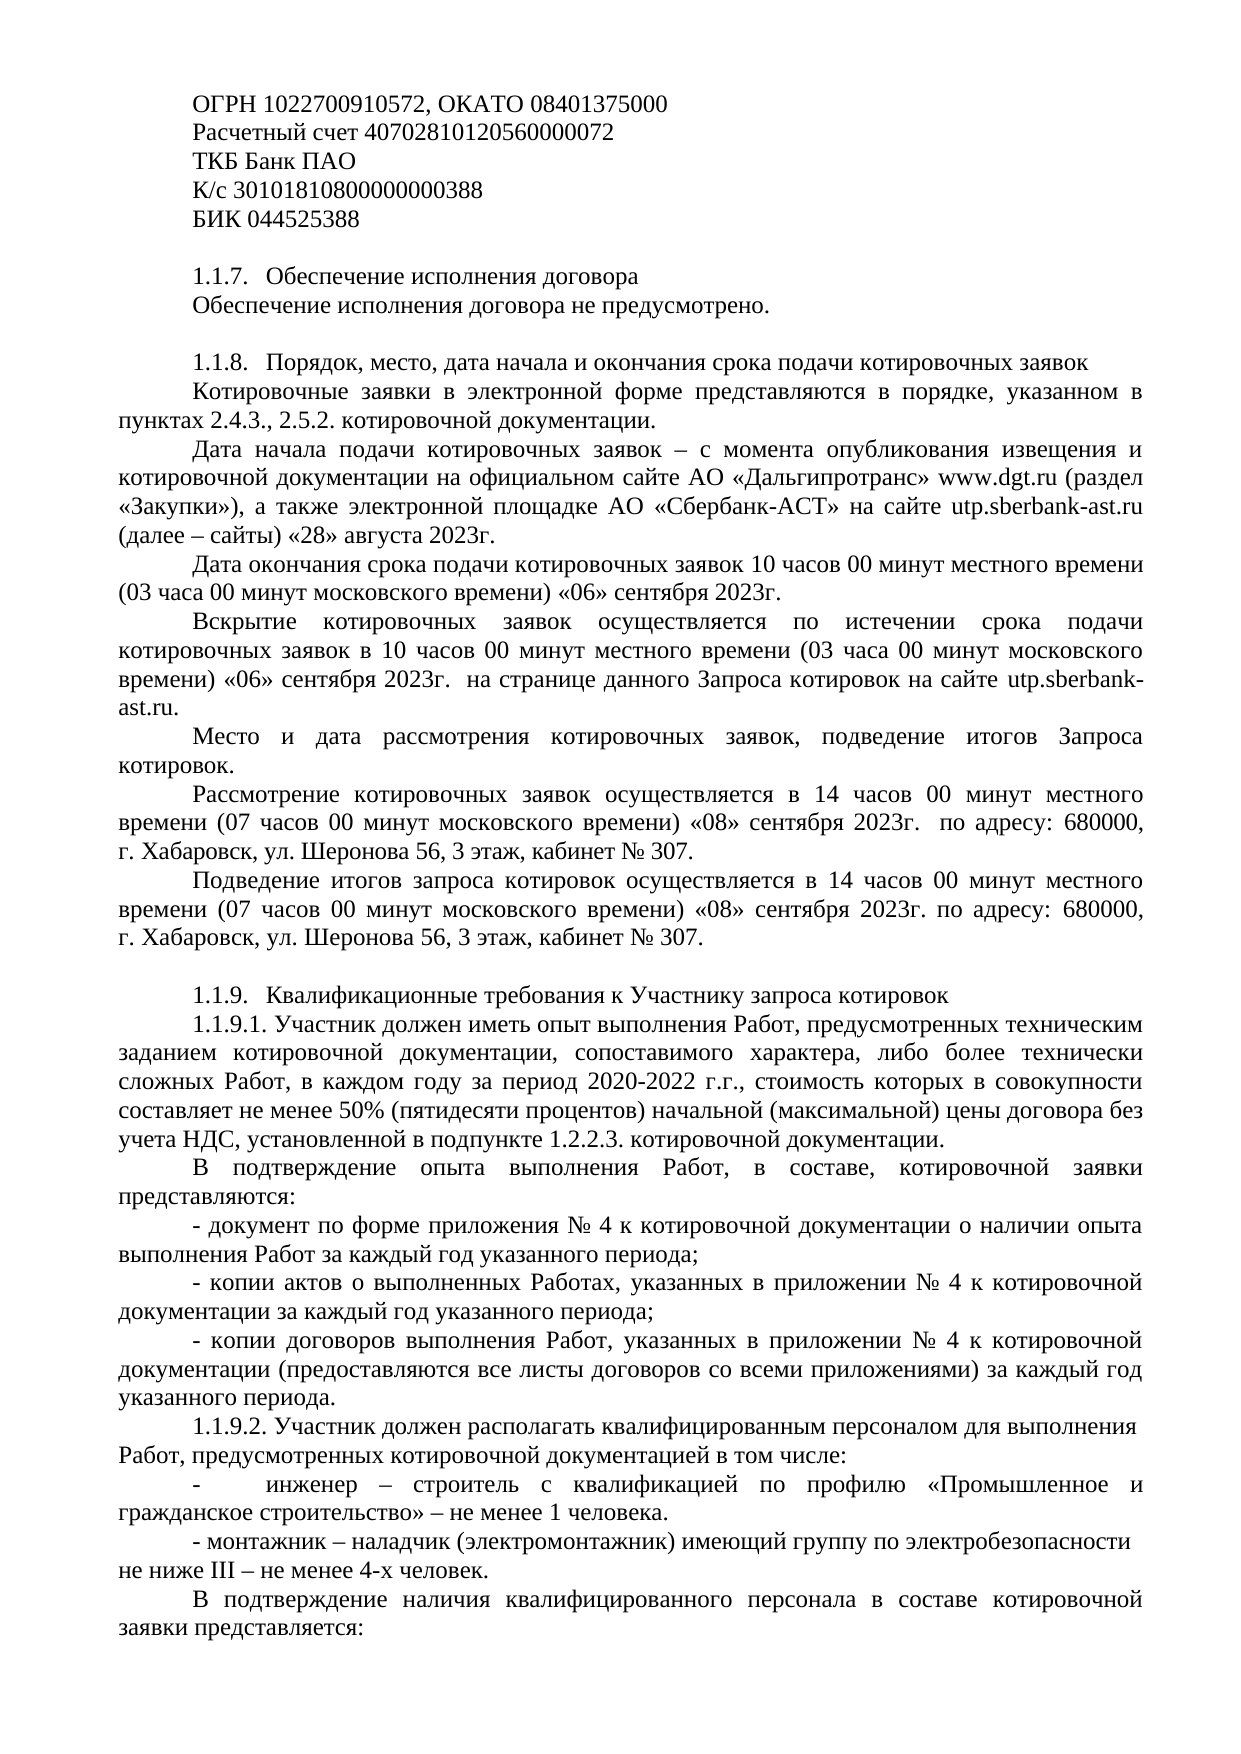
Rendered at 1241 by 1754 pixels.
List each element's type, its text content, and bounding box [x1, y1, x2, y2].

text - инженер – строитель с квалификацией по профилю «Промышленное и гражданское строительство» – не менее 1 человека. [118, 1469, 1144, 1526]
text Дата начала подачи котировочных заявок – с момента опубликования извещения и котировочной документации на официальном сайте АО «Дальгипротранс» www.dgt.ru (раздел «Закупки»), а также электронной площадке АО «Сбербанк-АСТ» на сайте utp.sberbank-ast.ru (далее – сайты) «28» августа 2023г. [118, 434, 1144, 549]
text - копии договоров выполнения Работ, указанных в приложении № 4 к котировочной документации (предоставляются все листы договоров со всеми приложениями) за каждый год указанного периода. [118, 1325, 1144, 1411]
text Котировочные заявки в электронной форме представляются в порядке, указанном в пунктах 2.4.3., 2.5.2. котировочной документации. [118, 376, 1144, 434]
text Вскрытие котировочных заявок осуществляется по истечении срока подачи котировочных заявок в 10 часов 00 минут местного времени (03 часа 00 минут московского времени) «06» сентября 2023г. на странице данного Запроса котировок на сайте utp.sberbank-ast.ru. [118, 606, 1144, 721]
text К/с 30101810800000000388 [118, 175, 1144, 204]
text Дата окончания срока подачи котировочных заявок 10 часов 00 минут местного времени (03 часа 00 минут московского времени) «06» сентября 2023г. [118, 549, 1144, 606]
text - копии актов о выполненных Работах, указанных в приложении № 4 к котировочной документации за каждый год указанного периода; [118, 1267, 1144, 1325]
subtitle Обеспечение исполнения договора [192, 261, 1144, 290]
text БИК 044525388 [118, 204, 1144, 232]
text ОГРН 1022700910572, ОКАТО 08401375000 [118, 89, 1144, 117]
subtitle Порядок, место, дата начала и окончания срока подачи котировочных заявок [118, 347, 1144, 376]
list 1.1.9. Квалификационные требования к Участнику запроса котировок [118, 980, 1144, 1009]
text 1.1.9.2. Участник должен располагать квалифицированным персоналом для выполнения Работ, предусмотренных котировочной документацией в том числе: [118, 1411, 1144, 1469]
text Расчетный счет 40702810120560000072 [118, 117, 1144, 146]
list Подведение итогов запроса котировок осуществляется в 14 часов 00 минут местного времени (07 часов 00 минут московского времени) «08» сентября 2023г. по адресу: 680000, г. Хабаровск, ул. Шеронова 56, 3 этаж, кабинет № 307. [118, 865, 1144, 951]
text - документ по форме приложения № 4 к котировочной документации о наличии опыта выполнения Работ за каждый год указанного периода; [118, 1210, 1144, 1267]
text - монтажник – наладчик (электромонтажник) имеющий группу по электробезопасности не ниже III – не менее 4-х человек. [118, 1526, 1144, 1584]
text ТКБ Банк ПАО [118, 146, 1144, 175]
text В подтверждение наличия квалифицированного персонала в составе котировочной заявки представляется: [118, 1584, 1144, 1641]
list Рассмотрение котировочных заявок осуществляется в 14 часов 00 минут местного времени (07 часов 00 минут московского времени) «08» сентября 2023г. по адресу: 680000, г. Хабаровск, ул. Шеронова 56, 3 этаж, кабинет № 307. [118, 779, 1144, 865]
text Место и дата рассмотрения котировочных заявок, подведение итогов Запроса котировок. [118, 721, 1144, 779]
text В подтверждение опыта выполнения Работ, в составе, котировочной заявки представляются: [118, 1152, 1144, 1210]
text 1.1.9.1. Участник должен иметь опыт выполнения Работ, предусмотренных техническим заданием котировочной документации, сопоставимого характера, либо более технически сложных Работ, в каждом году за период 2020-2022 г.г., стоимость которых в совокупности составляет не менее 50% (пятидесяти процентов) начальной (максимальной) цены договора без учета НДС, установленной в подпункте 1.2.2.3. котировочной документации. [118, 1009, 1144, 1152]
text Обеспечение исполнения договора не предусмотрено. [118, 290, 1144, 319]
